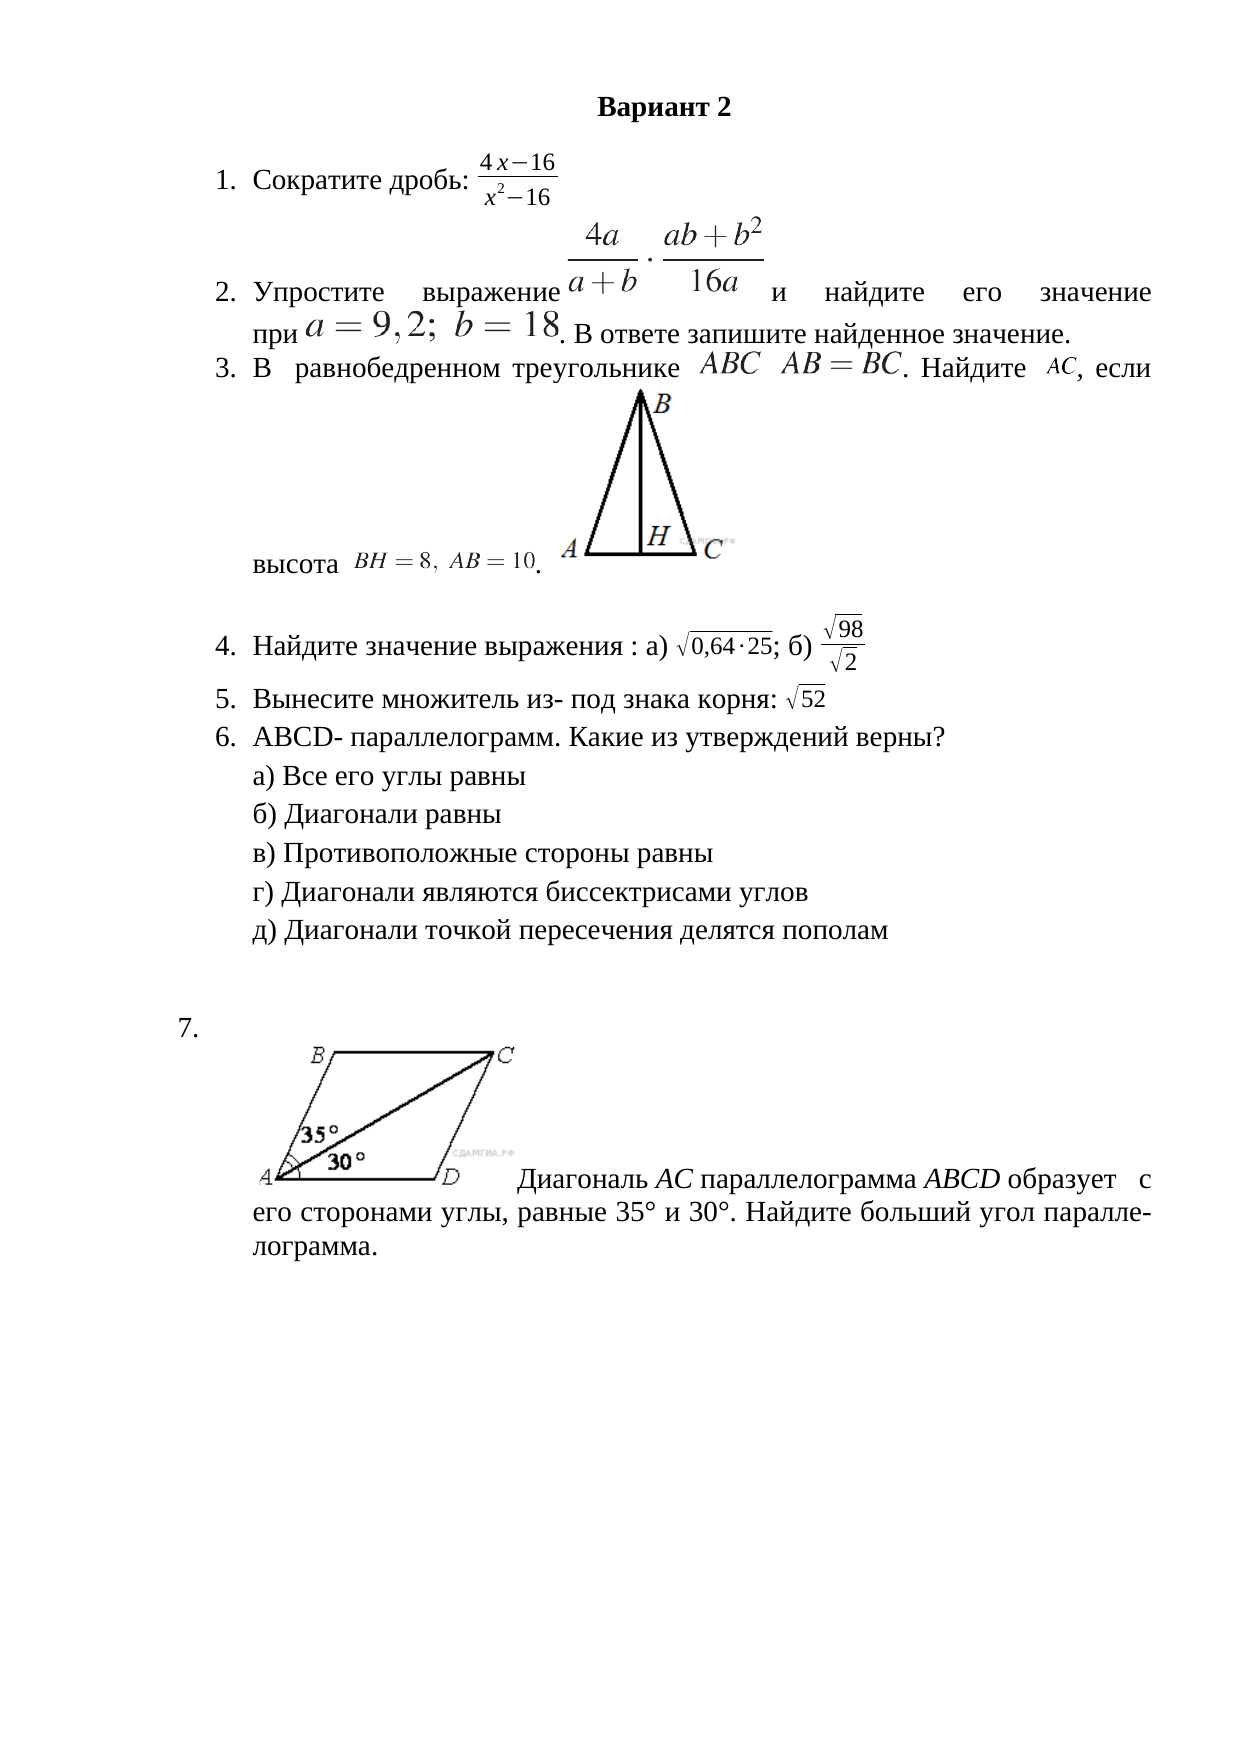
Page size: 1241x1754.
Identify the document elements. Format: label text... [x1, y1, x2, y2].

list Сократите дробь: [215, 148, 1152, 211]
list б) Диагонали равны [252, 797, 1152, 830]
list д) Диагонали точкой пересечения делятся пополам [252, 912, 1152, 946]
picture [698, 350, 902, 378]
picture [567, 215, 764, 302]
list Найдите значение выражения : а) ; б) [215, 613, 1152, 676]
list г) Диагонали являются биссектрисами углов [252, 874, 1152, 907]
list В равнобедренном треугольнике . Найдите , если высота . [215, 350, 1152, 579]
list Упростите выражение и найдите его значение при . В ответе запишите найденное значение. [215, 216, 1152, 350]
text 7. [177, 1010, 1152, 1044]
picture [305, 307, 559, 344]
picture [541, 383, 738, 573]
list Вынесите множитель из- под знака корня: [215, 681, 1152, 714]
list а) Все его углы равны [252, 758, 1152, 792]
picture [353, 550, 535, 573]
list АВСD- параллелограмм. Какие из утверждений верны? [215, 719, 1152, 753]
text Вариант 2 [177, 89, 1152, 122]
list в) Противоположные стороны равны [252, 835, 1152, 869]
picture [1045, 356, 1077, 378]
picture [259, 1043, 517, 1189]
list Диагональ AC параллелограмма ABCD образует с его сторонами углы, равные 35° и 30°. Найдите больший угол параллелограмма. [252, 1044, 1152, 1262]
